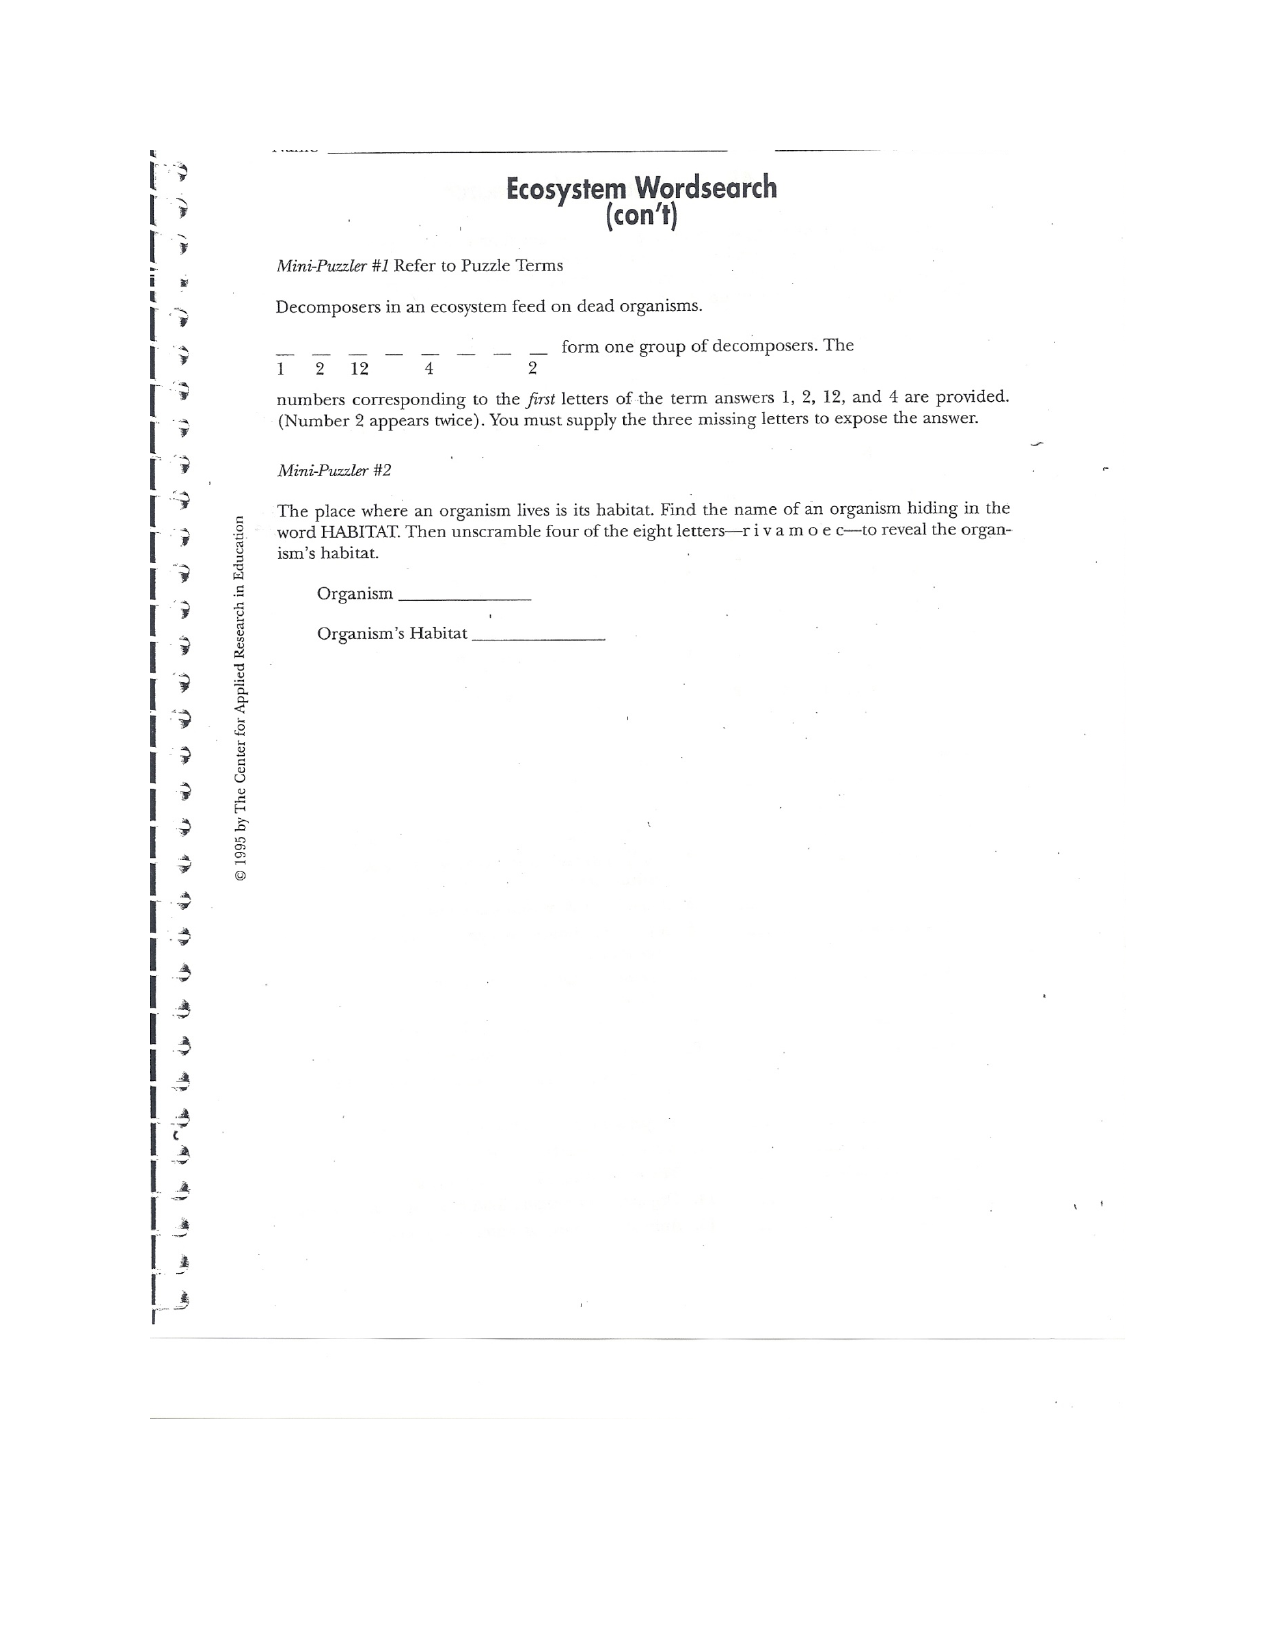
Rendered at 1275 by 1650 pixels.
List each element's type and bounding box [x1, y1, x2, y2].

picture [150, 150, 1125, 1419]
